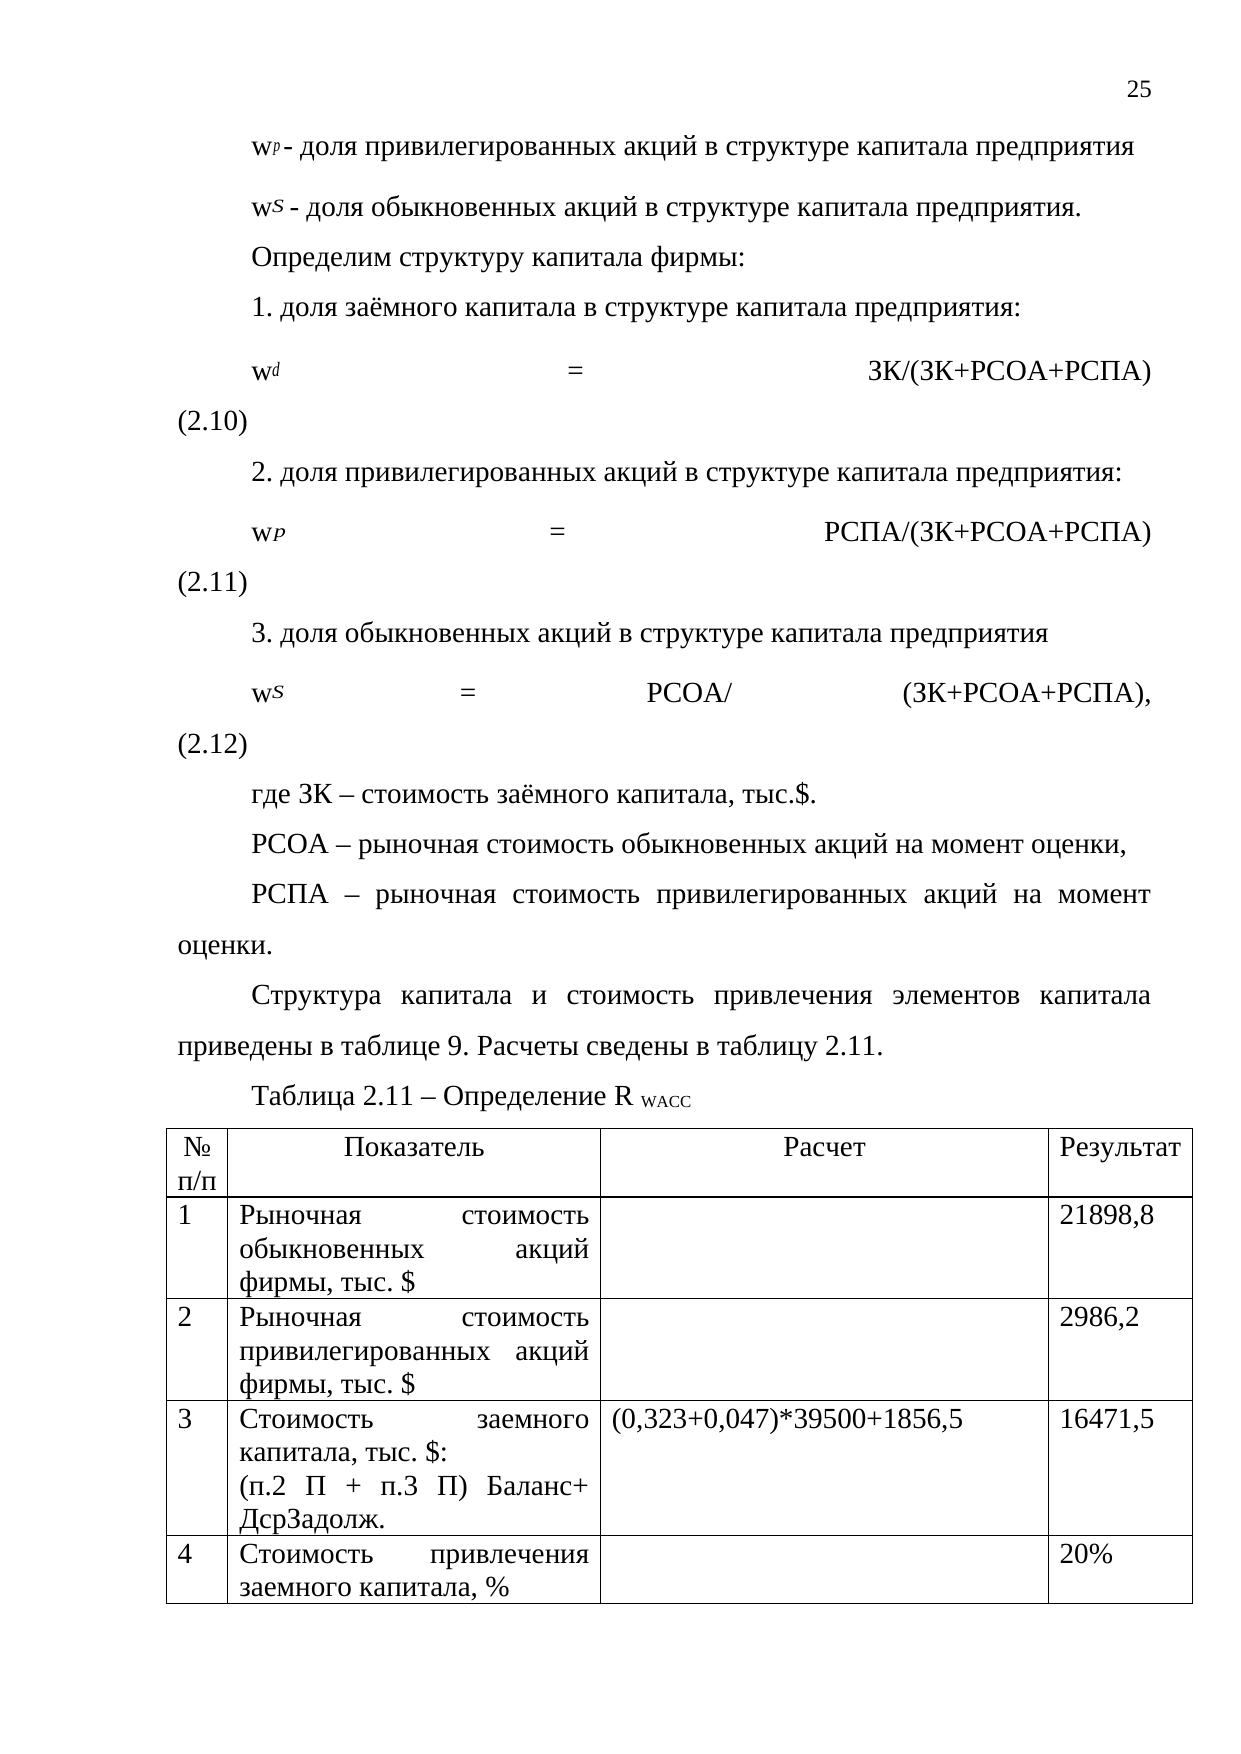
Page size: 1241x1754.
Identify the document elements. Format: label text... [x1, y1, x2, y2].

text w = РСПА/(ЗК+РСОА+РСПА) (2.11) [177, 504, 1152, 598]
table_cell Рыночная стоимость обыкновенных акций фирмы, тыс. $ [228, 1198, 600, 1298]
text w = ЗК/(ЗК+РСОА+РСПА) (2.10) [177, 340, 1152, 437]
table_cell 16471,5 [1049, 1401, 1192, 1535]
text РСПА – рыночная стоимость привилегированных акций на момент оценки. [177, 877, 1152, 961]
table_cell 20% [1049, 1536, 1192, 1603]
text w = РСОА/ (ЗК+РСОА+РСПА), (2.12) [177, 665, 1152, 759]
table_cell 2986,2 [1049, 1299, 1192, 1400]
table_header Расчет [601, 1129, 1048, 1196]
table_cell Рыночная стоимость привилегированных акций фирмы, тыс. $ [228, 1299, 600, 1400]
text Определим структуру капитала фирмы: [177, 239, 1152, 273]
table_header № п/п [167, 1129, 227, 1196]
table_cell 4 [167, 1536, 227, 1603]
table_cell [601, 1299, 1048, 1400]
table_cell [601, 1536, 1048, 1603]
text 1. доля заёмного капитала в структуре капитала предприятия: [177, 289, 1152, 323]
table_cell 2 [167, 1299, 227, 1400]
table_cell Стоимость заемного капитала, тыс. $: (п.2 П + п.3 П) Баланс+ ДсрЗадолж. [228, 1401, 600, 1535]
text w- доля привилегированных акций в структуре капитала предприятия [177, 118, 1152, 162]
table_header Результат [1049, 1129, 1192, 1196]
table_header Показатель [228, 1129, 600, 1196]
table_cell [601, 1198, 1048, 1298]
text Структура капитала и стоимость привлечения элементов капитала приведены в таблице 9. Расчеты сведены в таблицу 2.11. [177, 977, 1152, 1061]
table_cell 3 [167, 1401, 227, 1535]
text Таблица 2.11 – Определение R WACC [177, 1078, 1152, 1111]
table_cell 21898,8 [1049, 1198, 1192, 1298]
text w- доля обыкновенных акций в структуре капитала предприятия. [177, 179, 1152, 222]
text 3. доля обыкновенных акций в структуре капитала предприятия [177, 615, 1152, 648]
text где ЗК – стоимость заёмного капитала, тыс.$. [177, 776, 1152, 809]
table_cell 1 [167, 1198, 227, 1298]
table_cell (0,323+0,047)*39500+1856,5 [601, 1401, 1048, 1535]
text 2. доля привилегированных акций в структуре капитала предприятия: [177, 454, 1152, 487]
text РСОА – рыночная стоимость обыкновенных акций на момент оценки, [177, 826, 1152, 860]
table_cell Стоимость привлечения заемного капитала, % [228, 1536, 600, 1603]
